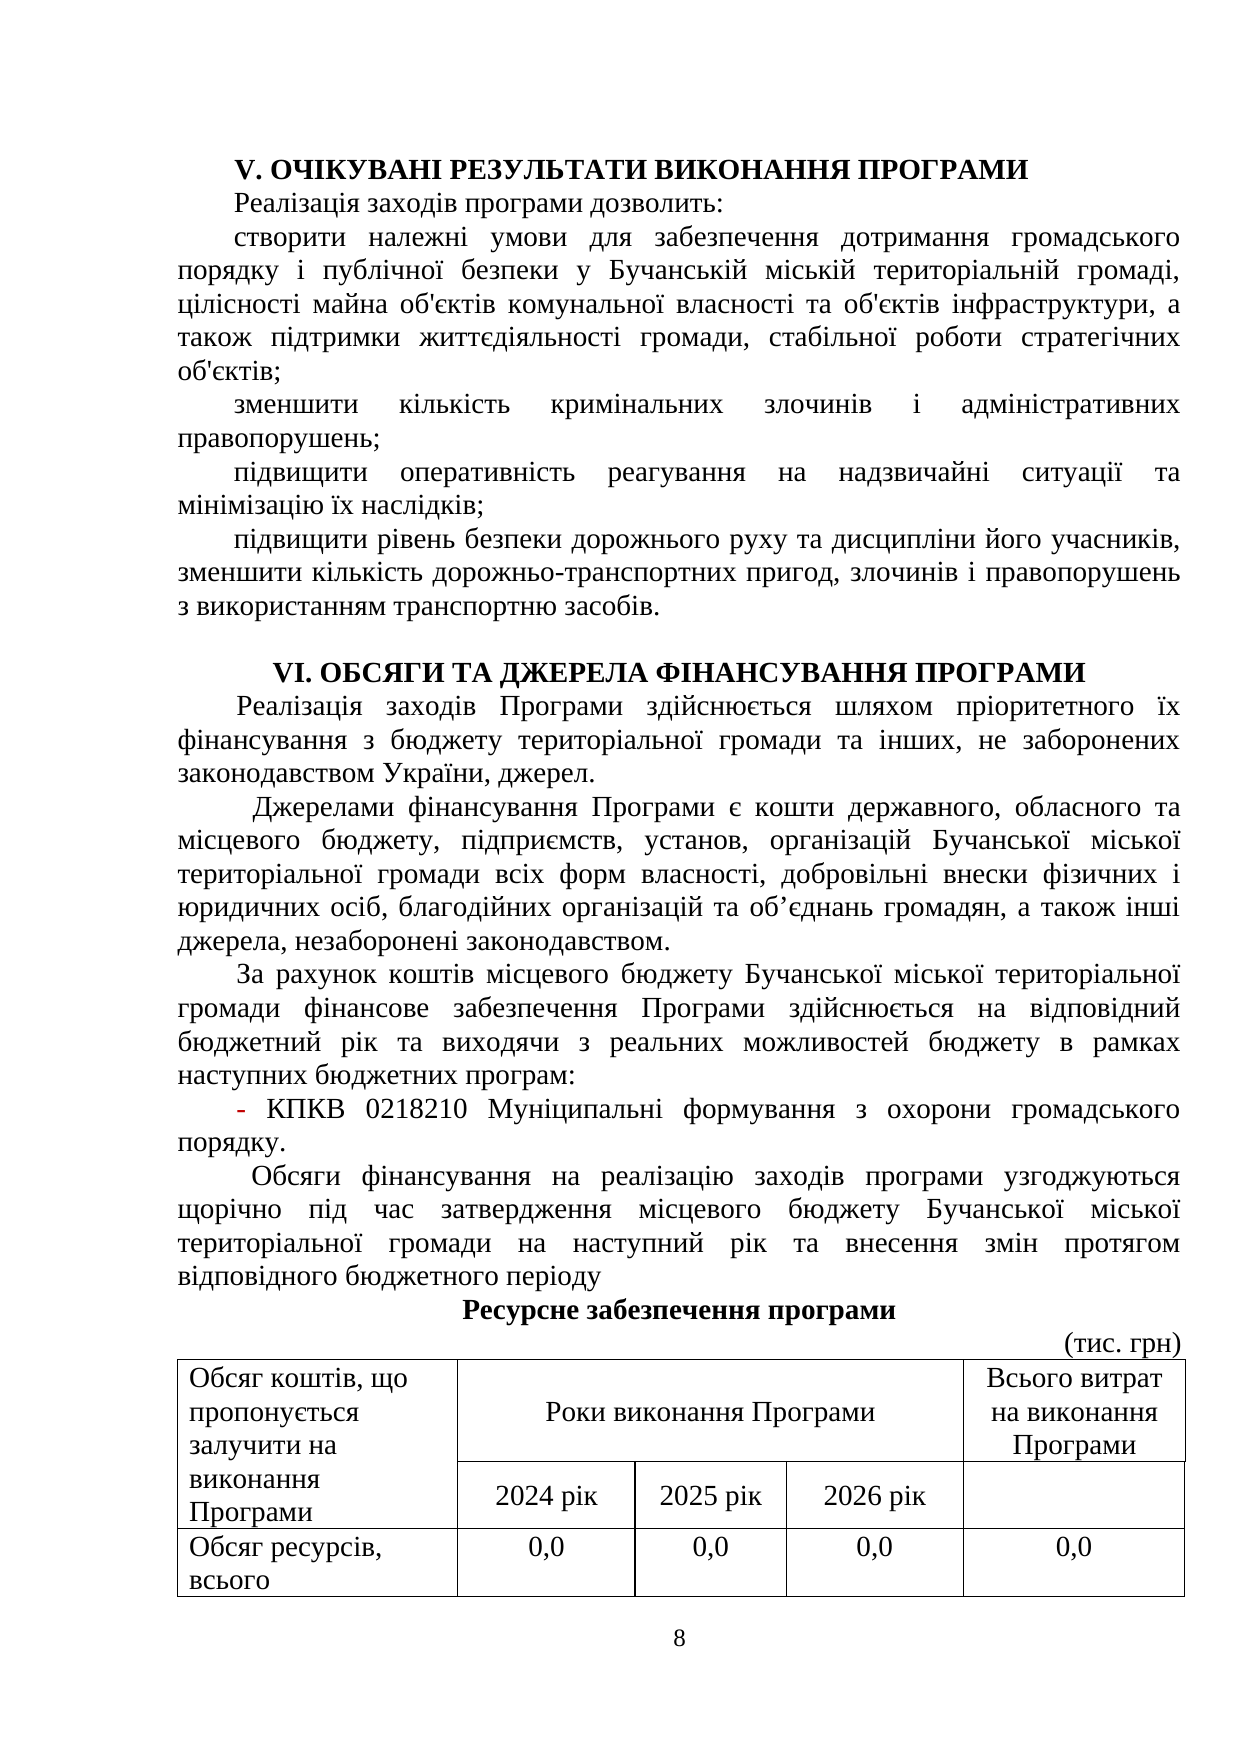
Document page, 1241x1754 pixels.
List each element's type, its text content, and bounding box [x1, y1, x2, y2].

text Джерелами фінансування Програми є кошти державного, обласного та місцевого бюджету, підприємств, установ, організацій Бучанської міської територіальної громади всіх форм власності, добровільні внески фізичних і юридичних осіб, благодійних організацій та об’єднань громадян, а також інші джерела, незаборонені законодавством. [177, 789, 1181, 957]
table_cell Обсяг ресурсів, всього [178, 1529, 457, 1596]
text підвищити рівень безпеки дорожнього руху та дисципліни його учасників, зменшити кількість дорожньо-транспортних пригод, злочинів і правопорушень з використанням транспортню засобів. [177, 521, 1181, 621]
text VІ. ОБСЯГИ ТА ДЖЕРЕЛА ФІНАНСУВАННЯ ПРОГРАМИ [177, 655, 1181, 688]
table_cell 2024 рік [458, 1462, 634, 1528]
table_cell 2025 рік [636, 1462, 786, 1528]
table_cell 0,0 [458, 1529, 634, 1596]
text (тис. грн) [177, 1326, 1181, 1359]
text створити належні умови для забезпечення дотримання громадського порядку і публічної безпеки у Бучанській міській територіальній громаді, цілісності майна об'єктів комунальної власності та об'єктів інфраструктури, а також підтримки життєдіяльності громади, стабільної роботи стратегічних об'єктів; [177, 219, 1181, 387]
text V. ОЧІКУВАНІ РЕЗУЛЬТАТИ ВИКОНАННЯ ПРОГРАМИ [177, 152, 1181, 185]
text - КПКВ 0218210 Муніципальні формування з охорони громадського порядку. [177, 1091, 1181, 1158]
table_cell 2026 рік [787, 1462, 963, 1528]
table_header Обсяг коштів, що пропонується залучити на виконання Програми [178, 1360, 457, 1528]
text Обсяги фінансування на реалізацію заходів програми узгоджуються щорічно під час затвердження місцевого бюджету Бучанської міської територіальної громади на наступний рік та внесення змін протягом відповідного бюджетного періоду [177, 1158, 1181, 1292]
text Реалізація заходів програми дозволить: [177, 185, 1181, 219]
text Реалізація заходів Програми здійснюється шляхом пріоритетного їх фінансування з бюджету територіальної громади та інших, не заборонених законодавством України, джерел. [177, 688, 1181, 789]
text підвищити оперативність реагування на надзвичайні ситуації та мінімізацію їх наслідків; [177, 454, 1181, 521]
list За рахунок коштів місцевого бюджету Бучанської міської територіальної громади фінансове забезпечення Програми здійснюється на відповідний бюджетний рік та виходячи з реальних можливостей бюджету в рамках наступних бюджетних програм: [177, 957, 1181, 1091]
text зменшити кількість кримінальних злочинів і адміністративних правопорушень; [177, 387, 1181, 454]
table_cell 0,0 [787, 1529, 963, 1596]
table_cell 0,0 [964, 1529, 1184, 1596]
text Ресурсне забезпечення програми [177, 1292, 1181, 1326]
table_header Всього витрат на виконання Програми [964, 1360, 1185, 1461]
table_cell 0,0 [636, 1529, 786, 1596]
table_header Роки виконання Програми [458, 1360, 963, 1461]
table_cell [964, 1462, 1184, 1528]
